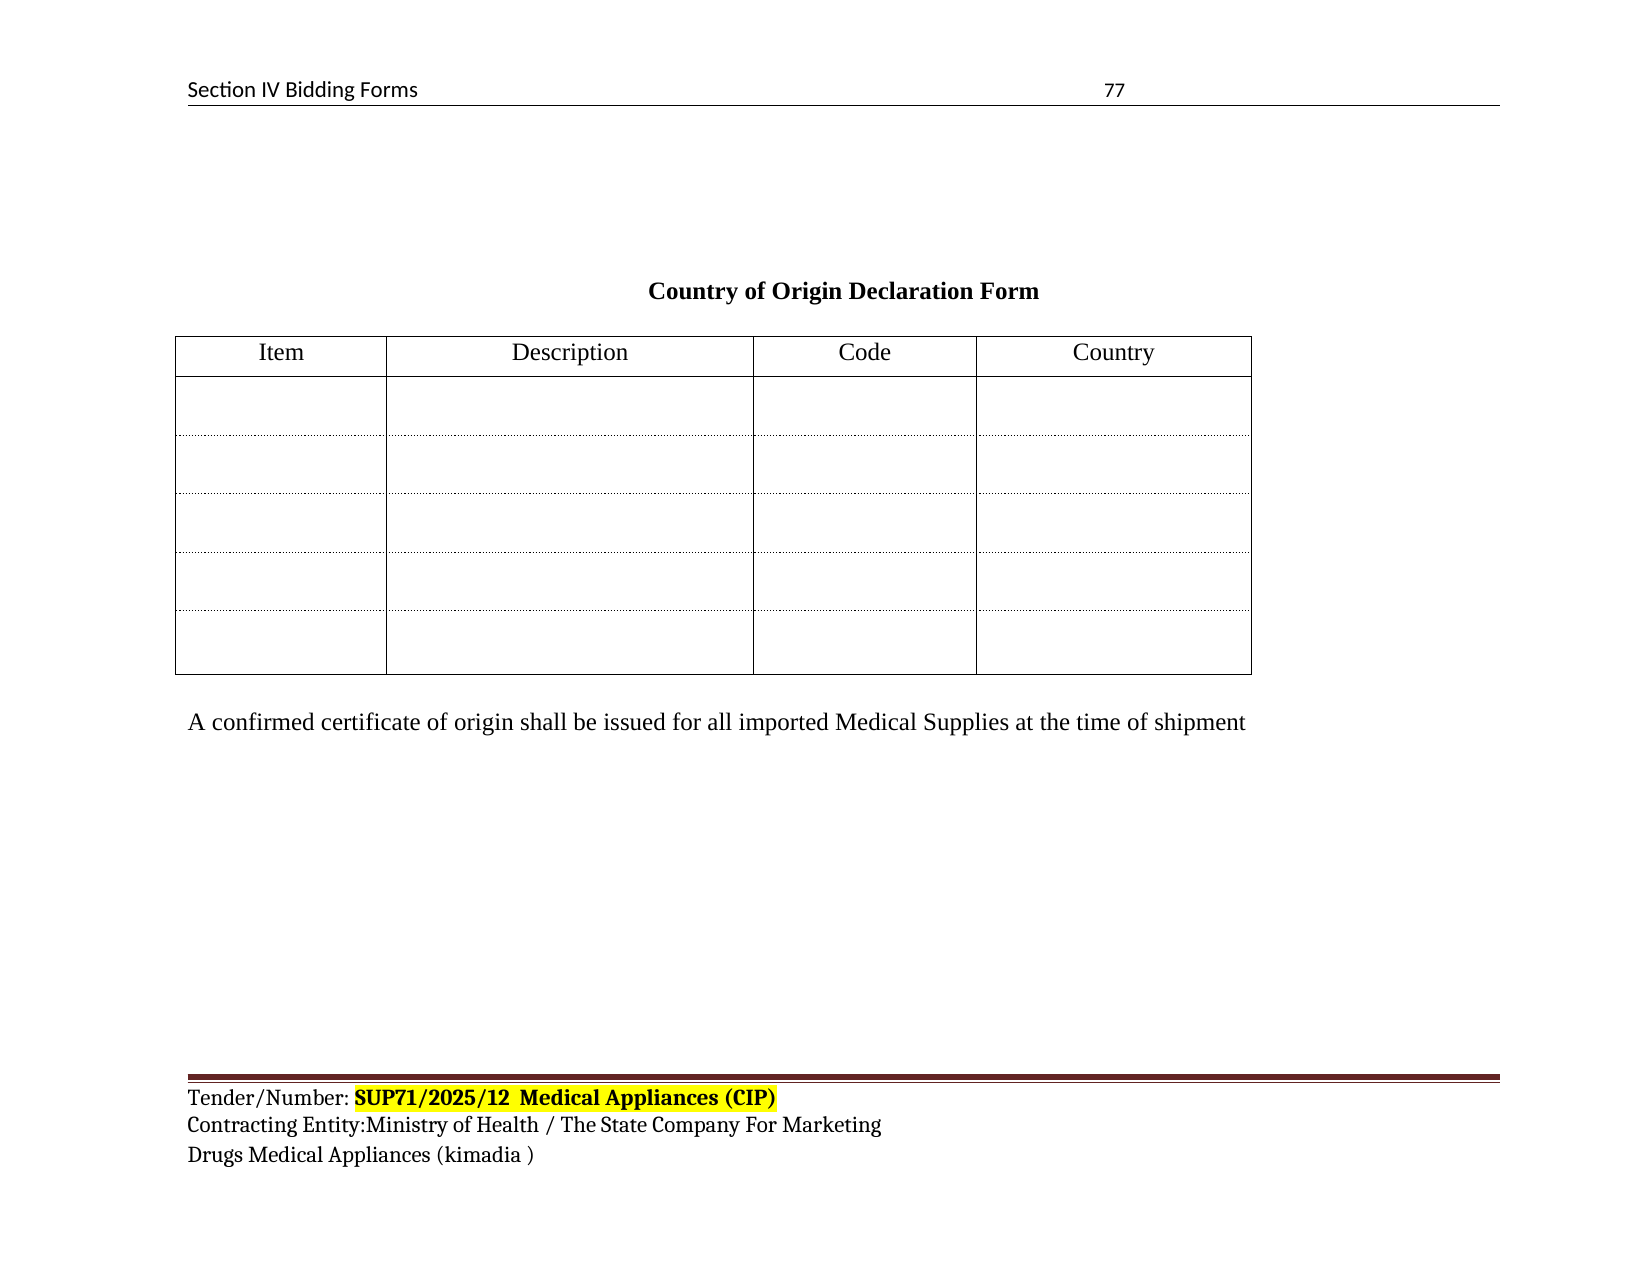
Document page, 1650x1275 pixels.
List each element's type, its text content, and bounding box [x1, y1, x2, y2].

table_cell [977, 377, 1251, 434]
table_cell [754, 552, 976, 610]
table_cell [977, 610, 1251, 674]
table_cell [176, 493, 386, 552]
table_cell [387, 435, 753, 493]
table_cell [387, 610, 753, 674]
table_header Description [387, 337, 753, 376]
table_cell [754, 493, 976, 552]
table_cell [754, 435, 976, 493]
table_cell [754, 610, 976, 674]
table_cell [176, 435, 386, 493]
table_cell [176, 377, 386, 434]
table_cell [387, 493, 753, 552]
table_cell [387, 552, 753, 610]
text A confirmed certificate of origin shall be issued for all imported Medical Supplies at the time of shipment [187, 707, 1500, 736]
table_cell [977, 493, 1251, 552]
table_cell [387, 377, 753, 434]
table_header Code [754, 337, 976, 376]
text Country of Origin Declaration Form [187, 277, 1500, 305]
table_cell [176, 552, 386, 610]
table_cell [977, 552, 1251, 610]
table_header Country [977, 337, 1251, 376]
table_cell [176, 610, 386, 674]
table_header Item [176, 337, 386, 376]
table_cell [754, 377, 976, 434]
table_cell [977, 435, 1251, 493]
